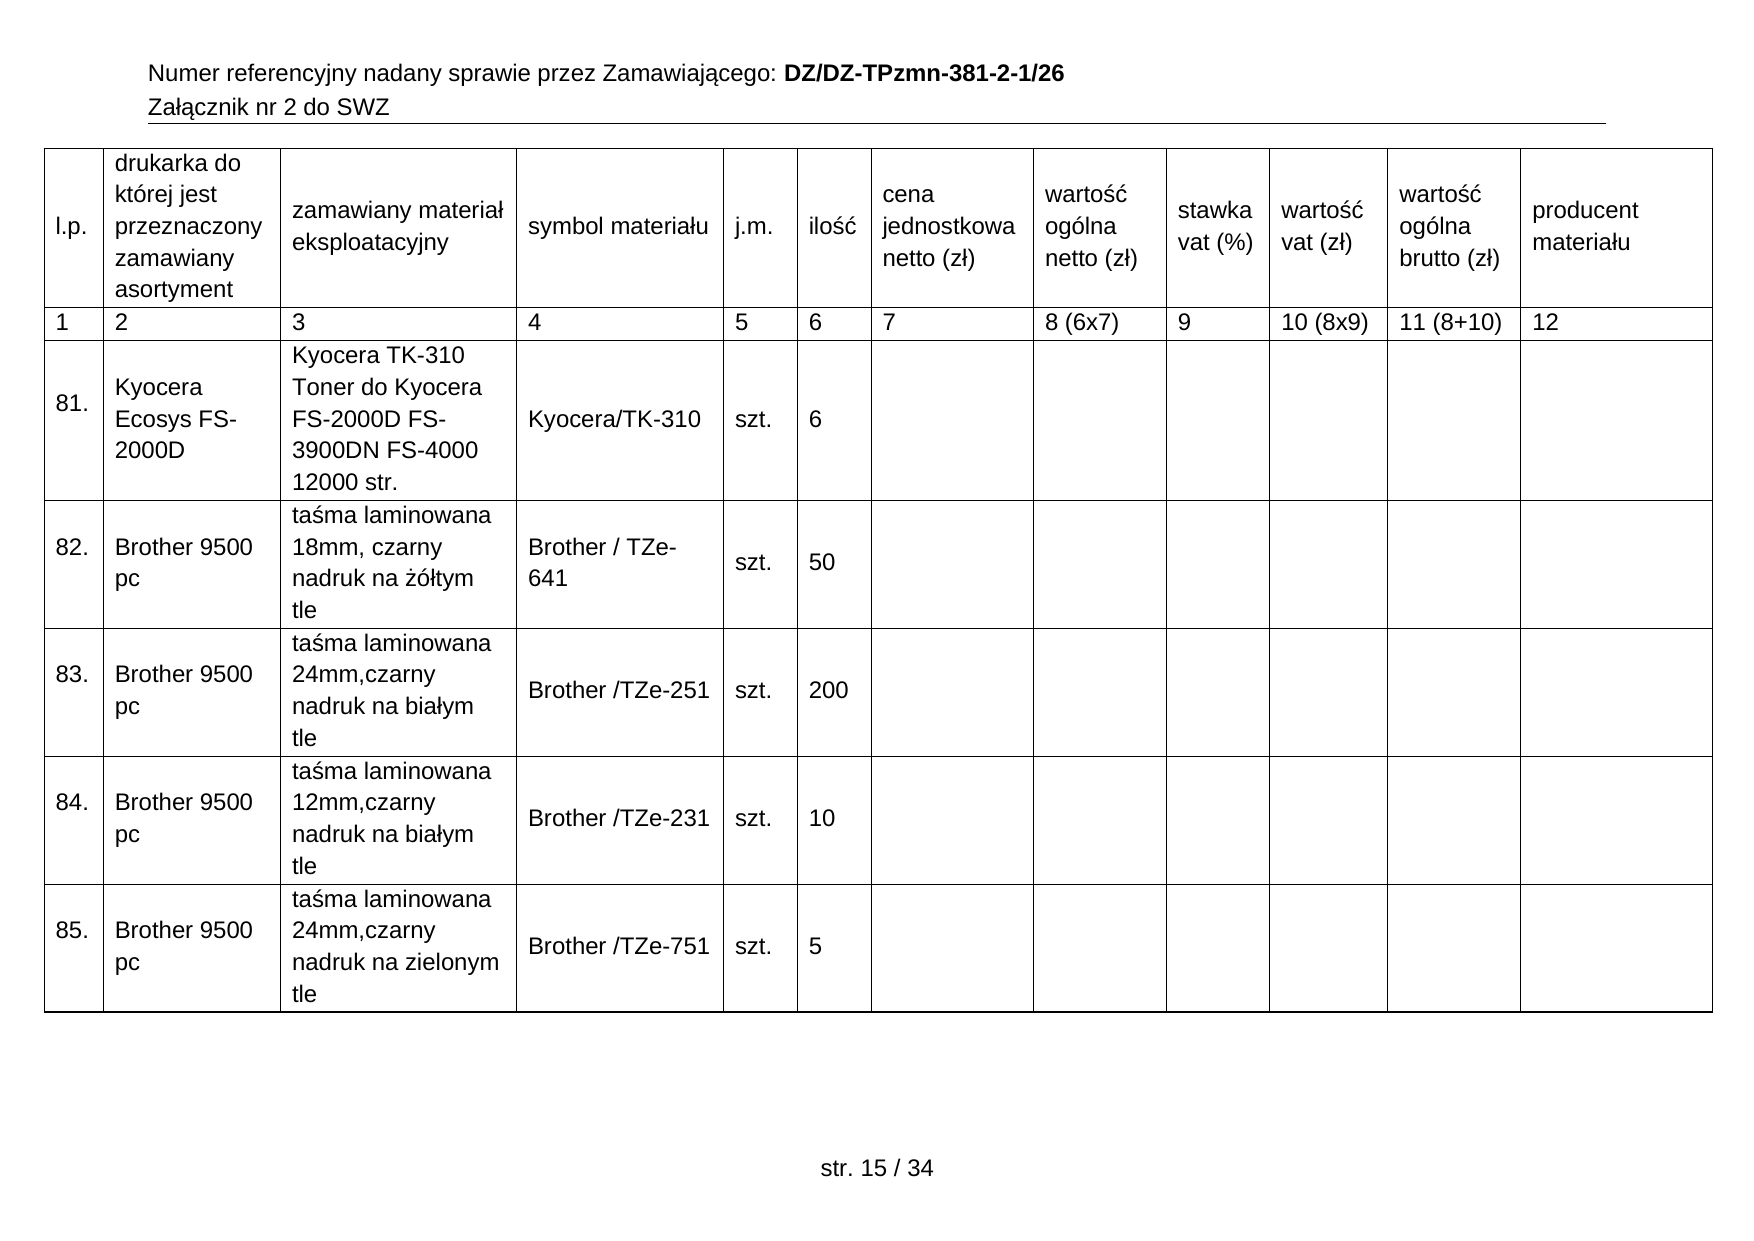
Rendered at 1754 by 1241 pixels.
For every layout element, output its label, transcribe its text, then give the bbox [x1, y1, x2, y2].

table_cell Brother 9500 pc [104, 757, 280, 883]
table_cell szt. [724, 501, 797, 628]
table_cell [1270, 501, 1387, 628]
table_cell [1034, 885, 1166, 1011]
table_cell 1 [45, 308, 103, 340]
table_cell Brother 9500 pc [104, 885, 280, 1011]
table_header j.m. [724, 149, 797, 307]
table_cell Kyocera TK-310 Toner do Kyocera FS-2000D FS-3900DN FS-4000 12000 str. [281, 341, 516, 500]
table_cell Brother /TZe-251 [517, 629, 723, 756]
table_cell [1521, 629, 1712, 756]
table_cell [872, 501, 1033, 628]
table_cell 6 [798, 308, 871, 340]
table_cell [1270, 885, 1387, 1011]
table_cell [45, 501, 103, 628]
table_cell [45, 629, 103, 756]
table_cell Brother /TZe-231 [517, 757, 723, 883]
table_cell szt. [724, 341, 797, 500]
table_cell [1270, 757, 1387, 883]
table_header l.p. [45, 149, 103, 307]
table_header ilość [798, 149, 871, 307]
table_cell 5 [724, 308, 797, 340]
table_cell szt. [724, 629, 797, 756]
table_cell 6 [798, 341, 871, 500]
table_header wartość vat (zł) [1270, 149, 1387, 307]
table_cell [872, 757, 1033, 883]
table_cell Kyocera/TK-310 [517, 341, 723, 500]
table_cell 5 [798, 885, 871, 1011]
table_cell taśma laminowana 24mm,czarny nadruk na białym tle [281, 629, 516, 756]
table_cell szt. [724, 757, 797, 883]
table_cell 9 [1167, 308, 1269, 340]
table_header wartość ogólna netto (zł) [1034, 149, 1166, 307]
table_cell [1034, 629, 1166, 756]
table_cell 12 [1521, 308, 1712, 340]
table_cell [1034, 341, 1166, 500]
table_cell [1034, 501, 1166, 628]
table_cell [45, 757, 103, 883]
table_header zamawiany materiał eksploatacyjny [281, 149, 516, 307]
table_cell Brother / TZe-641 [517, 501, 723, 628]
table_cell 3 [281, 308, 516, 340]
table_cell [1521, 757, 1712, 883]
table_cell [872, 885, 1033, 1011]
table_cell 7 [872, 308, 1033, 340]
table_cell [1521, 501, 1712, 628]
table_cell [1034, 757, 1166, 883]
table_cell [1521, 341, 1712, 500]
table_cell [1388, 341, 1520, 500]
table_header wartość ogólna brutto (zł) [1388, 149, 1520, 307]
table_cell 10 (8x9) [1270, 308, 1387, 340]
table_cell [45, 341, 103, 500]
table_cell [1270, 629, 1387, 756]
table_header cena jednostkowa netto (zł) [872, 149, 1033, 307]
table_cell [1167, 629, 1269, 756]
table_cell [45, 885, 103, 1011]
table_header producent materiału [1521, 149, 1712, 307]
table_cell taśma laminowana 18mm, czarny nadruk na żółtym tle [281, 501, 516, 628]
table_header stawka vat (%) [1167, 149, 1269, 307]
table_cell 10 [798, 757, 871, 883]
table_cell szt. [724, 885, 797, 1011]
table_cell [1167, 341, 1269, 500]
table_cell [1388, 501, 1520, 628]
table_cell 4 [517, 308, 723, 340]
table_cell taśma laminowana 24mm,czarny nadruk na zielonym tle [281, 885, 516, 1011]
table_cell 2 [104, 308, 280, 340]
table_cell [872, 341, 1033, 500]
table_cell [1388, 757, 1520, 883]
table_cell [1521, 885, 1712, 1011]
table_cell Kyocera Ecosys FS- 2000D [104, 341, 280, 500]
table_cell Brother /TZe-751 [517, 885, 723, 1011]
table_cell 200 [798, 629, 871, 756]
table_cell Brother 9500 pc [104, 501, 280, 628]
table_cell [1270, 341, 1387, 500]
table_header drukarka do której jest przeznaczony zamawiany asortyment [104, 149, 280, 307]
table_cell 50 [798, 501, 871, 628]
table_cell 8 (6x7) [1034, 308, 1166, 340]
table_cell Brother 9500 pc [104, 629, 280, 756]
table_cell [1167, 885, 1269, 1011]
table_cell [872, 629, 1033, 756]
table_cell 11 (8+10) [1388, 308, 1520, 340]
table_cell [1167, 757, 1269, 883]
table_cell [1388, 885, 1520, 1011]
table_cell taśma laminowana 12mm,czarny nadruk na białym tle [281, 757, 516, 883]
table_header symbol materiału [517, 149, 723, 307]
table_cell [1388, 629, 1520, 756]
table_cell [1167, 501, 1269, 628]
